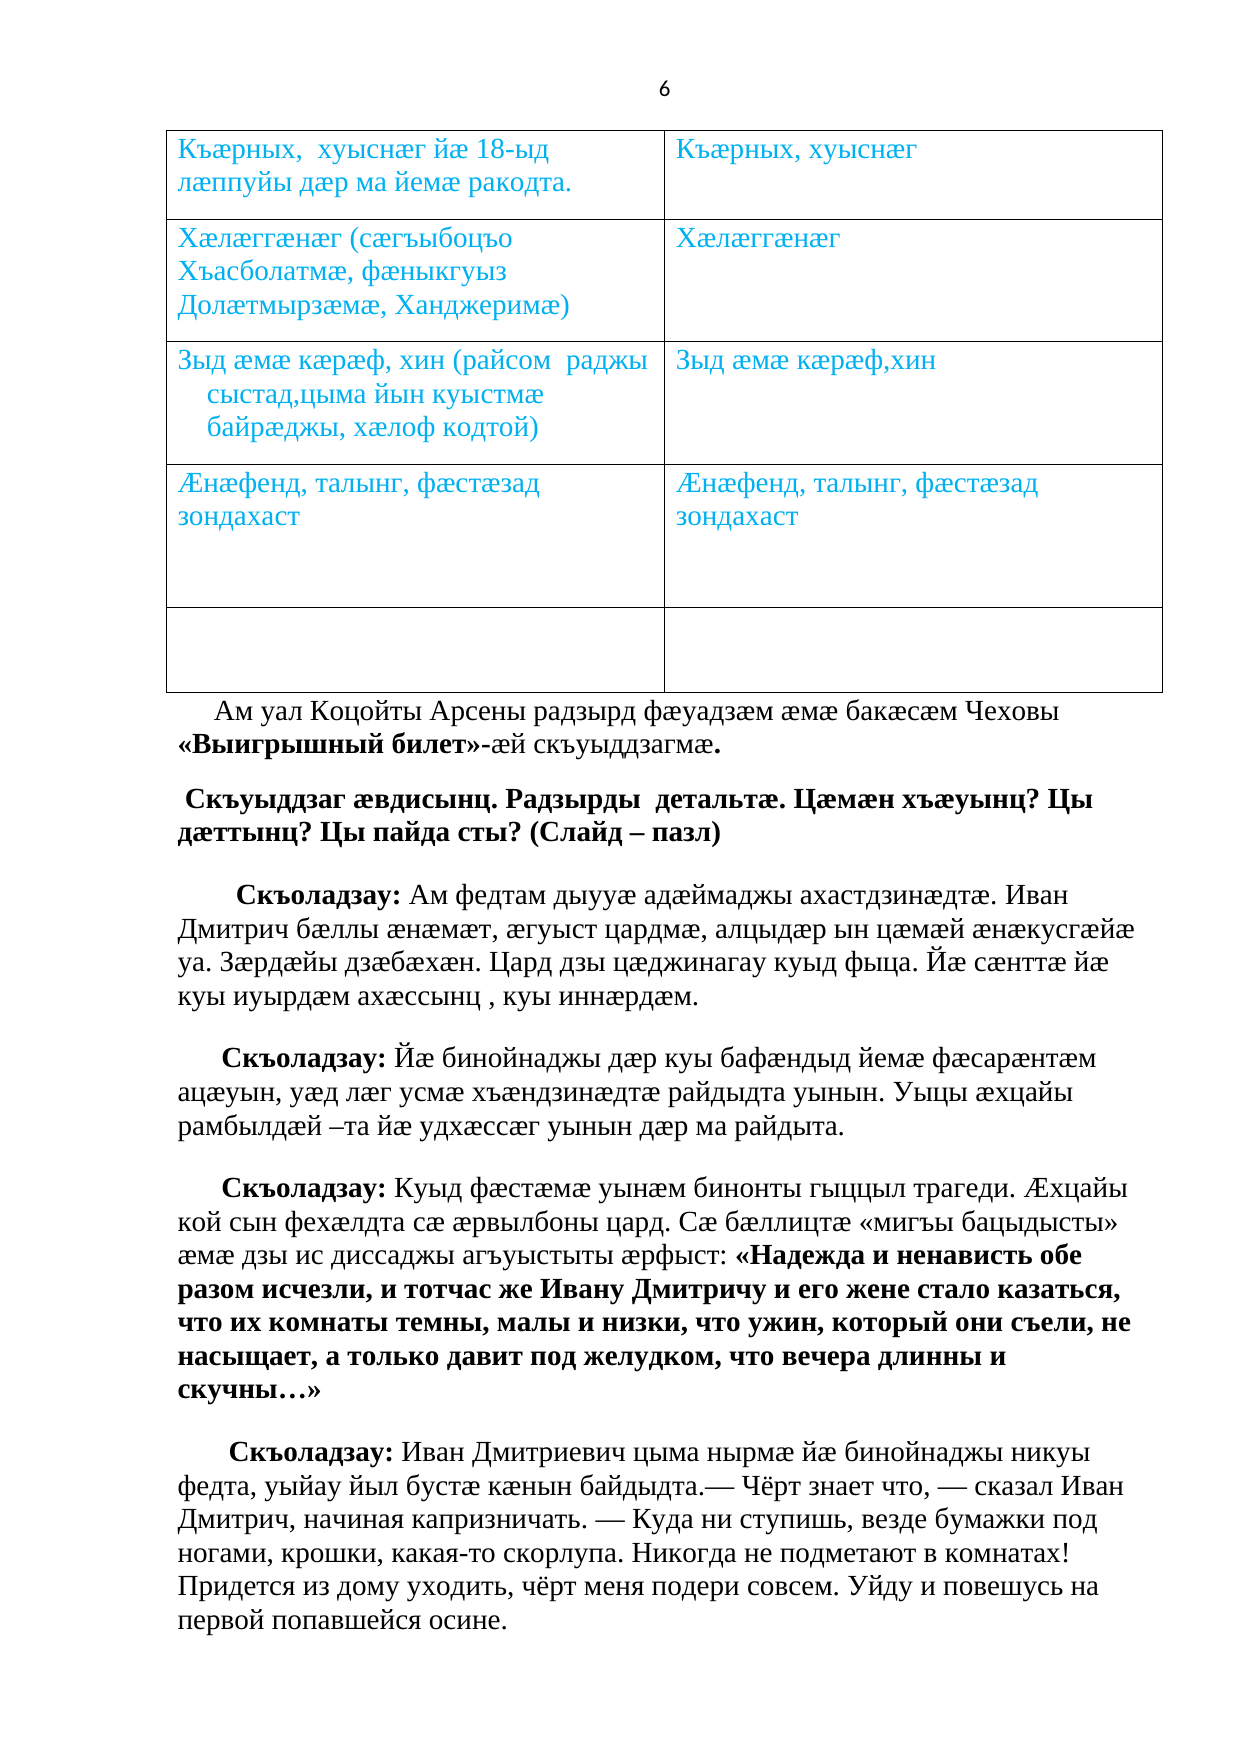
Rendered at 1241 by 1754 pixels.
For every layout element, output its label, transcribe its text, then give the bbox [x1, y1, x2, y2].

table_cell Къӕрных, хуыснӕг [665, 131, 1162, 219]
table_cell [665, 608, 1162, 692]
text Скъоладзау: Йӕ бинойнаджы дӕр куы бафӕндыд йемӕ фӕсарӕнтӕм ацӕуын, уӕд лӕг усмӕ хъӕндзинӕдтӕ райдыдта уынын. Уыцы ӕхцайы рамбылдӕй –та йӕ удхӕссӕг уынын дӕр ма райдыта. [177, 1041, 1152, 1141]
table_cell [167, 608, 664, 692]
table_cell Зыд ӕмӕ кӕрӕф, хин (райсом раджы сыстад,цыма йын куыстмӕ байрӕджы, хӕлоф кодтой) [167, 342, 664, 464]
table_cell Къӕрных, хуыснӕг йӕ 18-ыд лӕппуйы дӕр ма йемӕ ракодта. [167, 131, 664, 219]
text Скъоладзау: Иван Дмитриевич цыма нырмӕ йӕ бинойнаджы никуы федта, уыйау йыл бустӕ кӕнын байдыдта.— Чёрт знает что, — сказал Иван Дмитрич, начиная капризничать. — Куда ни ступишь, везде бумажки под ногами, крошки, какая-то скорлупа. Никогда не подметают в комнатах! Придется из дому уходить, чёрт меня подери совсем. Уйду и повешусь на первой попавшейся осине. [177, 1434, 1152, 1636]
text Скъоладзау: Куыд фӕстӕмӕ уынӕм бинонты гыццыл трагеди. Ӕхцайы кой сын фехӕлдта сӕ ӕрвылбоны цард. Сӕ бӕллицтӕ «мигъы бацыдысты» ӕмӕ дзы ис диссаджы агъуыстыты ӕрфыст: «Надежда и ненависть обе разом исчезли, и тотчас же Ивану Дмитричу и его жене стало казаться, что их комнаты темны, малы и низки, что ужин, который они съели, не насыщает, а только давит под желудком, что вечера длинны и скучны…» [177, 1170, 1152, 1405]
text Ам уал Коцойты Арсены радзырд фӕуадзӕм ӕмӕ бакӕсӕм Чеховы «Выигрышный билет»-ӕй скъуыддзагмӕ. [177, 693, 1152, 760]
table_cell Зыд ӕмӕ кӕрӕф,хин [665, 342, 1162, 464]
table_cell Ӕнӕфенд, талынг, фӕстӕзад зондахаст [665, 465, 1162, 607]
text Скъуыддзаг ӕвдисынц. Радзырды детальтӕ. Цӕмӕн хъӕуынц? Цы дӕттынц? Цы пайда сты? (Слайд – пазл) [177, 781, 1152, 848]
text Скъоладзау: Ам федтам дыууӕ адӕймаджы ахастдзинӕдтӕ. Иван Дмитрич бӕллы ӕнӕмӕт, ӕгуыст цардмӕ, алцыдӕр ын цӕмӕй ӕнӕкусгӕйӕ уа. Зӕрдӕйы дзӕбӕхӕн. Цард дзы цӕджинагау куыд фыца. Йӕ сӕнттӕ йӕ куы иуырдӕм ахӕссынц , куы иннӕрдӕм. [177, 877, 1152, 1011]
table_cell Ӕнӕфенд, талынг, фӕстӕзад зондахаст [167, 465, 664, 607]
table_cell Хӕлӕггӕнӕг [665, 220, 1162, 341]
table_cell Хӕлӕггӕнӕг (сӕгъыбоцъо Хъасболатмӕ, фӕныкгуыз Долӕтмырзӕмӕ, Ханджеримӕ) [167, 220, 664, 341]
